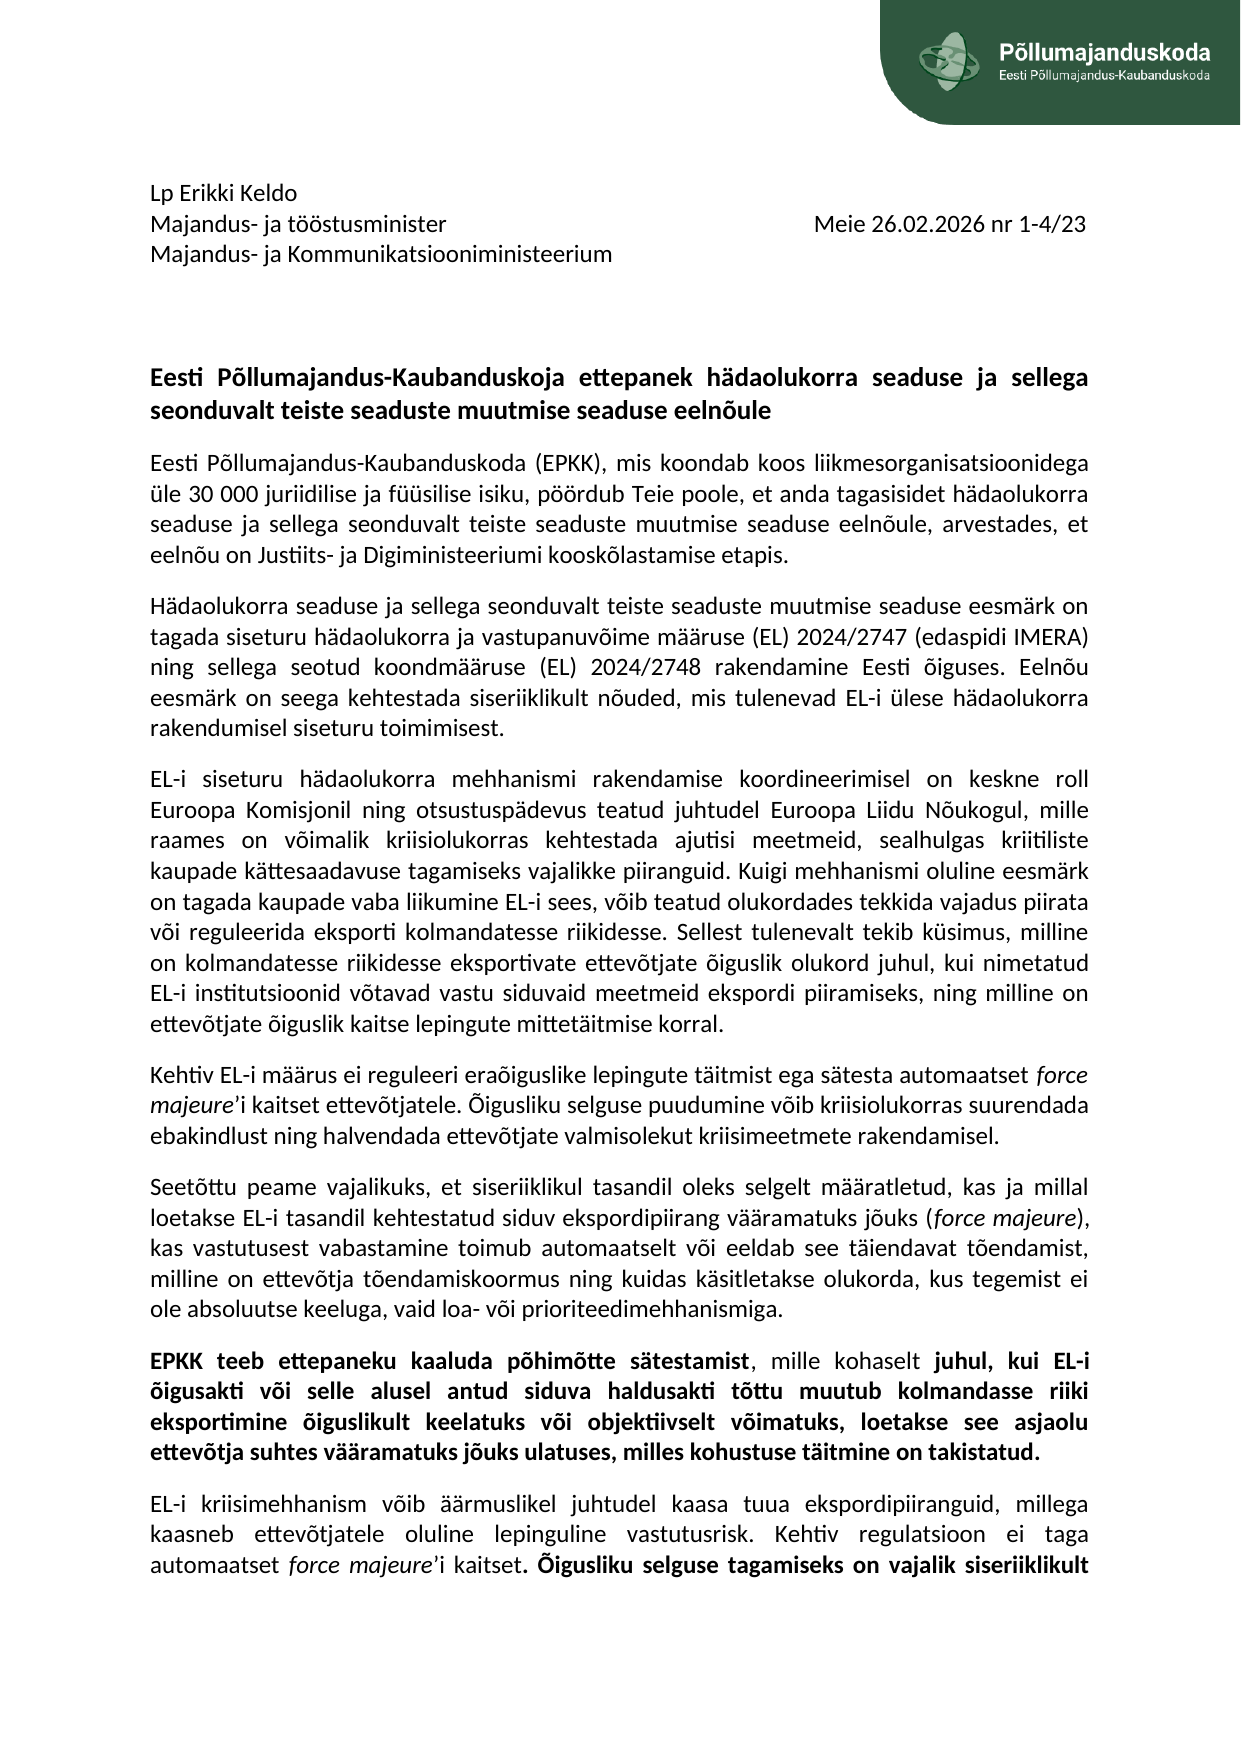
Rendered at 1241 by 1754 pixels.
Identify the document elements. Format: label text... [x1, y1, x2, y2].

text Majandus- ja tööstusminister Meie 26.02.2026 nr 1-4/23 [150, 208, 1090, 238]
text Eesti Põllumajandus-Kaubanduskoja ettepanek hädaolukorra seaduse ja sellega seonduvalt teiste seaduste muutmise seaduse eelnõule [150, 360, 1090, 426]
text Kehtiv EL-i määrus ei reguleeri eraõiguslike lepingute täitmist ega sätesta automaatset force majeure’i kaitset ettevõtjatele. Õigusliku selguse puudumine võib kriisiolukorras suurendada ebakindlust ning halvendada ettevõtjate valmisolekut kriisimeetmete rakendamisel. [150, 1059, 1090, 1151]
text Seetõttu peame vajalikuks, et siseriiklikul tasandil oleks selgelt määratletud, kas ja millal loetakse EL-i tasandil kehtestatud siduv ekspordipiirang vääramatuks jõuks (force majeure), kas vastutusest vabastamine toimub automaatselt või eeldab see täiendavat tõendamist, milline on ettevõtja tõendamiskoormus ning kuidas käsitletakse olukorda, kus tegemist ei ole absoluutse keeluga, vaid loa- või prioriteedimehhanismiga. [150, 1172, 1090, 1324]
text EPKK teeb ettepaneku kaaluda põhimõtte sätestamist, mille kohaselt juhul, kui EL-i õigusakti või selle alusel antud siduva haldusakti tõttu muutub kolmandasse riiki eksportimine õiguslikult keelatuks või objektiivselt võimatuks, loetakse see asjaolu ettevõtja suhtes vääramatuks jõuks ulatuses, milles kohustuse täitmine on takistatud. [150, 1345, 1090, 1467]
text EL-i siseturu hädaolukorra mehhanismi rakendamise koordineerimisel on keskne roll Euroopa Komisjonil ning otsustuspädevus teatud juhtudel Euroopa Liidu Nõukogul, mille raames on võimalik kriisiolukorras kehtestada ajutisi meetmeid, sealhulgas kriitiliste kaupade kättesaadavuse tagamiseks vajalikke piiranguid. Kuigi mehhanismi oluline eesmärk on tagada kaupade vaba liikumine EL-i sees, võib teatud olukordades tekkida vajadus piirata või reguleerida eksporti kolmandatesse riikidesse. Sellest tulenevalt tekib küsimus, milline on kolmandatesse riikidesse eksportivate ettevõtjate õiguslik olukord juhul, kui nimetatud EL-i institutsioonid võtavad vastu siduvaid meetmeid ekspordi piiramiseks, ning milline on ettevõtjate õiguslik kaitse lepingute mittetäitmise korral. [150, 764, 1090, 1038]
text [150, 1488, 1090, 1579]
text Hädaolukorra seaduse ja sellega seonduvalt teiste seaduste muutmise seaduse eesmärk on tagada siseturu hädaolukorra ja vastupanuvõime määruse (EL) 2024/2747 (edaspidi IMERA) ning sellega seotud koondmääruse (EL) 2024/2748 rakendamine Eesti õiguses. Eelnõu eesmärk on seega kehtestada siseriiklikult nõuded, mis tulenevad EL-i ülese hädaolukorra rakendumisel siseturu toimimisest. [150, 590, 1090, 743]
picture [880, 0, 1241, 125]
text Eesti Põllumajandus-Kaubanduskoda (EPKK), mis koondab koos liikmesorganisatsioonidega üle 30 000 juriidilise ja füüsilise isiku, pöördub Teie poole, et anda tagasisidet hädaolukorra seaduse ja sellega seonduvalt teiste seaduste muutmise seaduse eelnõule, arvestades, et eelnõu on Justiits- ja Digiministeeriumi kooskõlastamise etapis. [150, 447, 1090, 569]
text Majandus- ja Kommunikatsiooniministeerium [150, 238, 1090, 269]
text Lp Erikki Keldo [150, 177, 1090, 208]
